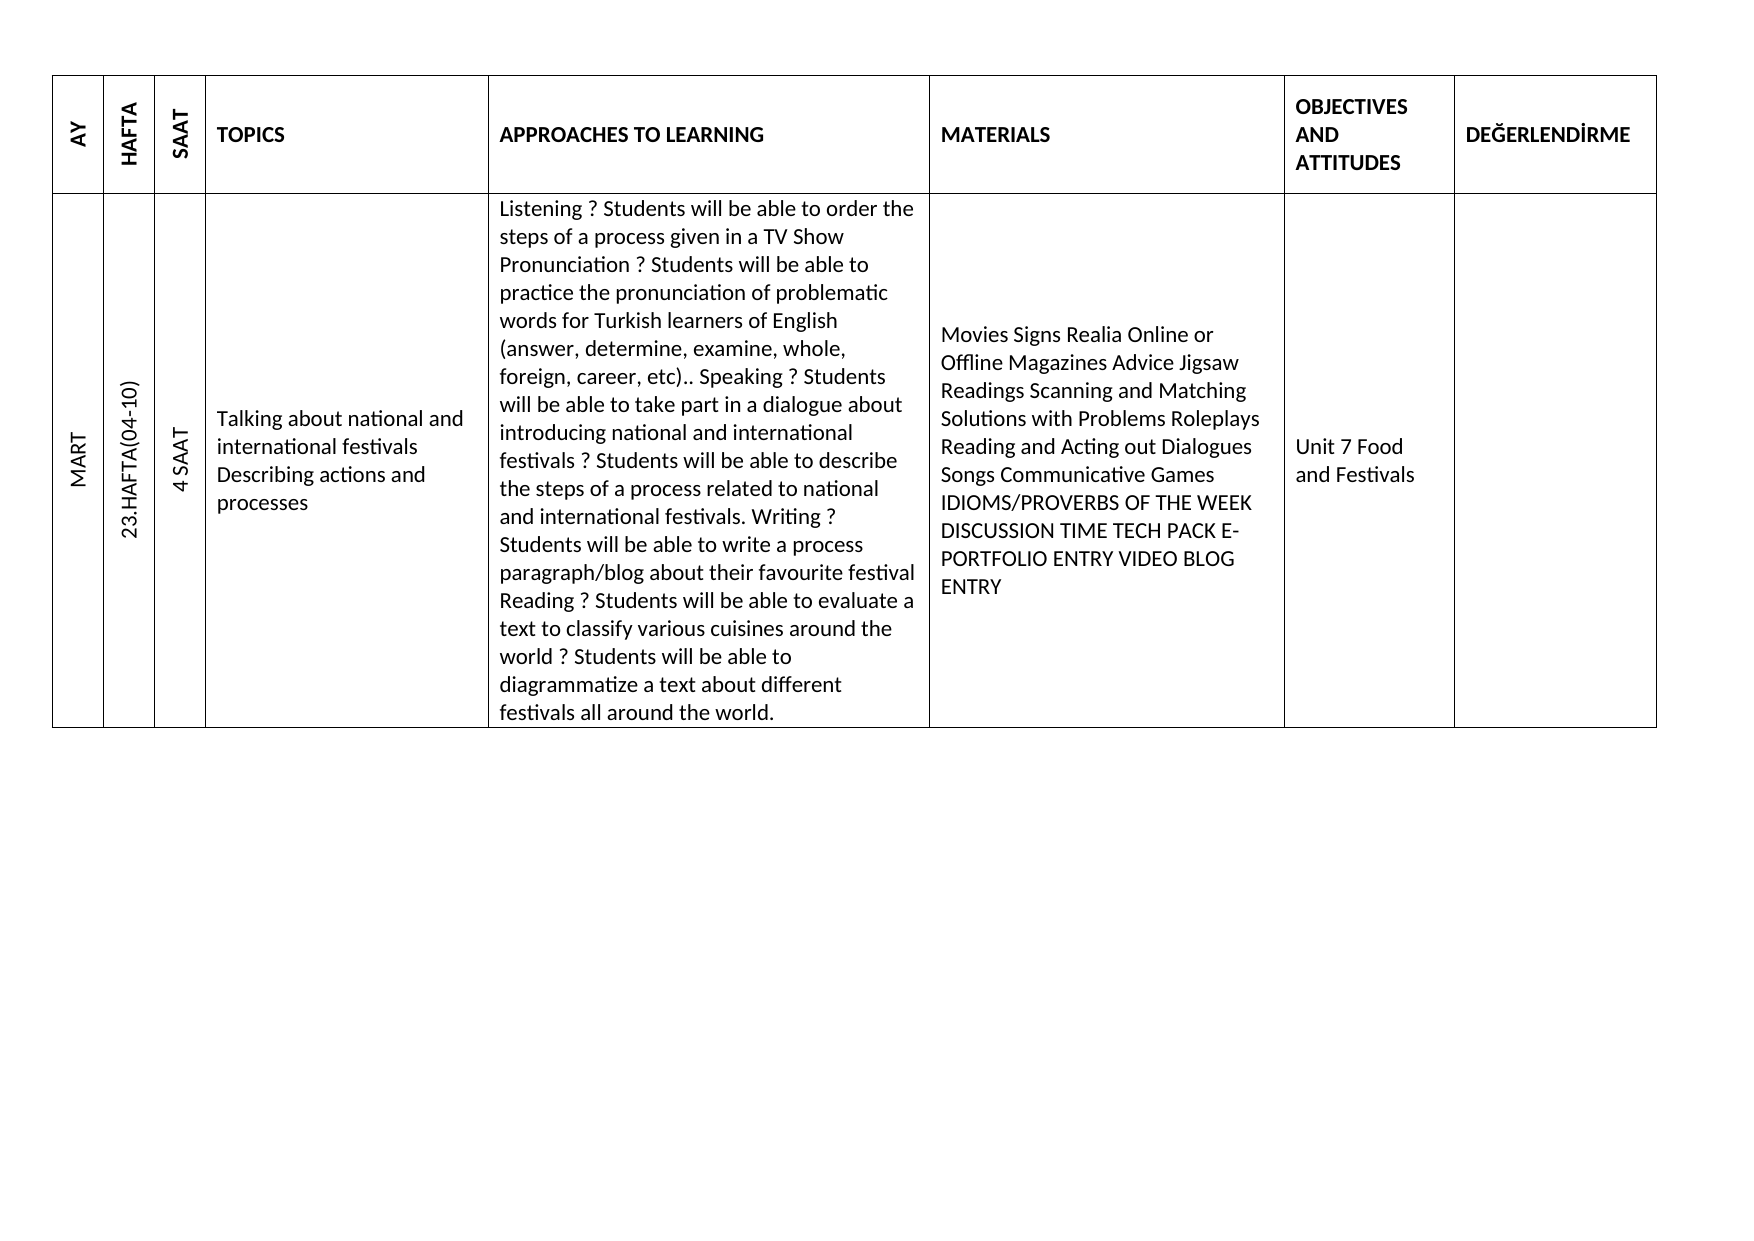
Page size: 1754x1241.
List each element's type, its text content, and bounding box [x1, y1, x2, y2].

table_header MATERIALS [930, 76, 1284, 193]
table_header DEĞERLENDİRME [1455, 76, 1656, 193]
table_header HAFTA [104, 76, 154, 193]
table_header SAAT [155, 76, 205, 193]
table_cell Listening ? Students will be able to order the steps of a process given in a TV Show Pronunciation ? Students will be able to practice the pronunciation of problematic words for Turkish learners of English (answer, determine, examine, whole, foreign, career, etc).. Speaking ? Students will be able to take part in a dialogue about introducing national and international festivals ? Students will be able to describe the steps of a process related to national and international festivals. Writing ? Students will be able to write a process paragraph/blog about their favourite festival Reading ? Students will be able to evaluate a text to classify various cuisines around the world ? Students will be able to diagrammatize a text about different festivals all around the world. [489, 194, 929, 727]
table_header APPROACHES TO LEARNING [489, 76, 929, 193]
table_header AY [53, 76, 103, 193]
table_header TOPICS [206, 76, 488, 193]
table_cell Movies Signs Realia Online or Offline Magazines Advice Jigsaw Readings Scanning and Matching Solutions with Problems Roleplays Reading and Acting out Dialogues Songs Communicative Games IDIOMS/PROVERBS OF THE WEEK DISCUSSION TIME TECH PACK E-PORTFOLIO ENTRY VIDEO BLOG ENTRY [930, 194, 1284, 727]
table_cell Unit 7 Food and Festivals [1285, 194, 1454, 727]
table_cell [1455, 194, 1656, 727]
table_cell 4 SAAT [155, 194, 205, 727]
table_header OBJECTIVES AND ATTITUDES [1285, 76, 1454, 193]
table_cell 23.HAFTA(04-10) [104, 194, 154, 727]
table_cell Talking about national and international festivals Describing actions and processes [206, 194, 488, 727]
table_cell MART [53, 194, 103, 727]
